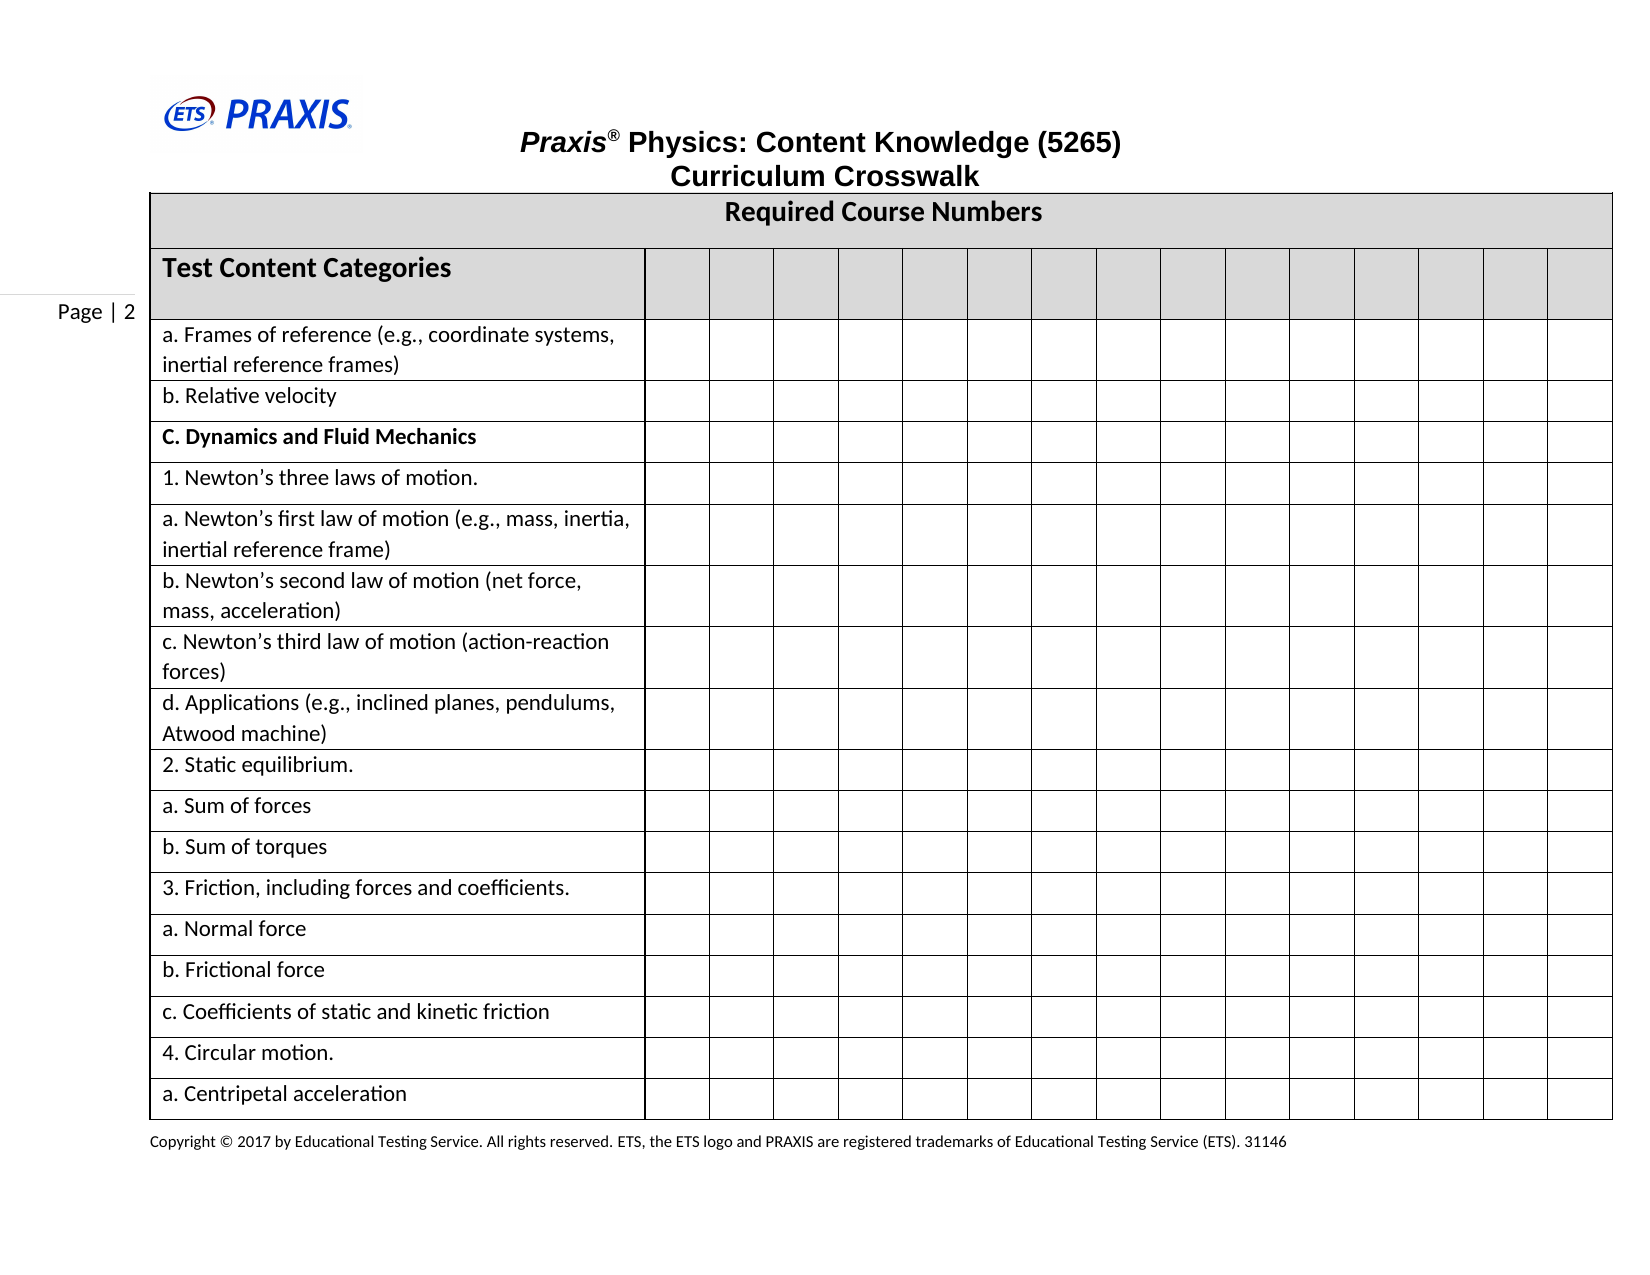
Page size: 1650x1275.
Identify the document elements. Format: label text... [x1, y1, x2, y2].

table_cell [774, 422, 838, 462]
table_cell [1355, 505, 1418, 565]
table_cell [774, 1079, 838, 1119]
table_cell [1097, 832, 1160, 872]
table_cell [1355, 463, 1418, 503]
table_cell [1290, 1038, 1354, 1078]
table_cell [646, 505, 709, 565]
table_cell b. Sum of torques [151, 832, 644, 872]
table_cell [1548, 566, 1612, 626]
table_cell [839, 249, 902, 319]
table_cell [646, 381, 709, 421]
table_cell [968, 997, 1031, 1037]
table_cell [839, 566, 902, 626]
table_cell [1548, 791, 1612, 831]
table_cell [1226, 381, 1289, 421]
table_cell 2. Static equilibrium. [151, 750, 644, 790]
table_cell [1548, 997, 1612, 1037]
table_cell [1419, 1038, 1483, 1078]
table_cell [1548, 320, 1612, 380]
table_cell [1097, 463, 1160, 503]
table_cell [774, 750, 838, 790]
table_cell [1032, 566, 1096, 626]
table_cell [710, 873, 773, 913]
table_cell [903, 566, 967, 626]
table_cell [1290, 915, 1354, 954]
table_cell a. Newton’s first law of motion (e.g., mass, inertia, inertial reference frame) [151, 505, 644, 565]
table_cell [710, 956, 773, 996]
table_cell [903, 791, 967, 831]
table_cell [839, 689, 902, 749]
table_cell [1548, 1079, 1612, 1119]
table_cell [1097, 422, 1160, 462]
table_cell b. Newton’s second law of motion (net force, mass, acceleration) [151, 566, 644, 626]
table_cell [1097, 505, 1160, 565]
table_cell [1419, 463, 1483, 503]
table_cell [1419, 873, 1483, 913]
table_cell [774, 997, 838, 1037]
table_cell [903, 422, 967, 462]
table_cell b. Relative velocity [151, 381, 644, 421]
table_cell [774, 463, 838, 503]
table_cell [646, 915, 709, 954]
table_cell [646, 689, 709, 749]
table_cell [1484, 627, 1547, 687]
table_cell [1290, 505, 1354, 565]
table_cell [1097, 566, 1160, 626]
table_cell [1032, 689, 1096, 749]
table_cell [1161, 249, 1225, 319]
table_cell [903, 249, 967, 319]
table_cell [968, 505, 1031, 565]
table_cell [1419, 566, 1483, 626]
table_cell [646, 873, 709, 913]
table_cell a. Frames of reference (e.g., coordinate systems, inertial reference frames) [151, 320, 644, 380]
table_cell [1419, 381, 1483, 421]
table_cell [1355, 832, 1418, 872]
table_cell [1032, 627, 1096, 687]
table_cell [903, 915, 967, 954]
table_cell [1419, 750, 1483, 790]
table_cell [710, 381, 773, 421]
table_cell [1290, 249, 1354, 319]
table_cell [646, 956, 709, 996]
table_cell [1097, 1038, 1160, 1078]
table_cell [1355, 997, 1418, 1037]
table_cell [1226, 915, 1289, 954]
table_cell [1484, 566, 1547, 626]
table_cell [1419, 689, 1483, 749]
table_cell [1484, 463, 1547, 503]
table_cell [1419, 249, 1483, 319]
table_cell [1161, 566, 1225, 626]
table_cell [774, 956, 838, 996]
table_cell [1226, 791, 1289, 831]
table_cell [1355, 422, 1418, 462]
table_cell [968, 873, 1031, 913]
table_cell [903, 956, 967, 996]
table_cell [1484, 791, 1547, 831]
table_cell c. Newton’s third law of motion (action-reaction forces) [151, 627, 644, 687]
table_cell [839, 1038, 902, 1078]
table_cell [1419, 997, 1483, 1037]
table_cell [1290, 873, 1354, 913]
table_cell [1484, 381, 1547, 421]
table_cell [968, 956, 1031, 996]
table_cell [710, 791, 773, 831]
table_cell [1097, 627, 1160, 687]
table_cell [968, 381, 1031, 421]
table_cell [710, 689, 773, 749]
table_cell [1161, 627, 1225, 687]
table_cell [968, 791, 1031, 831]
table_cell [1032, 320, 1096, 380]
table_cell [1032, 422, 1096, 462]
table_cell [710, 1038, 773, 1078]
table_cell d. Applications (e.g., inclined planes, pendulums, Atwood machine) [151, 689, 644, 749]
table_cell [903, 832, 967, 872]
table_cell [774, 832, 838, 872]
table_cell [1226, 249, 1289, 319]
table_cell [1161, 381, 1225, 421]
table_cell [1355, 249, 1418, 319]
table_cell [1548, 956, 1612, 996]
table_cell [903, 997, 967, 1037]
table_cell [1355, 381, 1418, 421]
table_cell [1097, 689, 1160, 749]
table_cell [774, 627, 838, 687]
table_cell Test Content Categories [151, 249, 644, 319]
table_cell [774, 566, 838, 626]
table_cell [1161, 915, 1225, 954]
table_cell [1419, 915, 1483, 954]
table_cell [1226, 627, 1289, 687]
table_cell [710, 422, 773, 462]
table_cell [710, 915, 773, 954]
table_cell [1226, 422, 1289, 462]
table_cell [1097, 997, 1160, 1037]
table_cell [1484, 249, 1547, 319]
table_cell [1419, 1079, 1483, 1119]
table_cell [1419, 956, 1483, 996]
table_cell [1161, 505, 1225, 565]
table_cell [1226, 832, 1289, 872]
table_cell [839, 832, 902, 872]
table_cell [774, 689, 838, 749]
table_cell [968, 750, 1031, 790]
table_cell [968, 1038, 1031, 1078]
table_cell [1355, 750, 1418, 790]
table_cell [1290, 422, 1354, 462]
table_cell [1226, 505, 1289, 565]
table_cell [839, 381, 902, 421]
table_cell [1355, 689, 1418, 749]
table_cell [903, 1038, 967, 1078]
table_cell [1290, 997, 1354, 1037]
table_cell [1548, 1038, 1612, 1078]
table_cell [774, 915, 838, 954]
table_cell [1161, 1038, 1225, 1078]
table_cell [774, 1038, 838, 1078]
table_cell [1032, 381, 1096, 421]
table_cell a. Sum of forces [151, 791, 644, 831]
table_cell [1484, 1038, 1547, 1078]
table_cell [1032, 1038, 1096, 1078]
table_cell [1548, 463, 1612, 503]
table_cell [1097, 915, 1160, 954]
table_cell [1290, 791, 1354, 831]
table_cell [1484, 997, 1547, 1037]
table_cell [1484, 422, 1547, 462]
table_cell 1. Newton’s three laws of motion. [151, 463, 644, 503]
table_cell [1161, 873, 1225, 913]
table_cell [839, 915, 902, 954]
table_cell [710, 997, 773, 1037]
table_cell [1226, 566, 1289, 626]
table_cell [968, 627, 1031, 687]
table_cell [903, 750, 967, 790]
table_cell [774, 873, 838, 913]
table_cell [646, 627, 709, 687]
table_cell [1161, 463, 1225, 503]
table_cell [646, 463, 709, 503]
table_cell [1419, 320, 1483, 380]
table_cell [968, 566, 1031, 626]
table_cell [1548, 873, 1612, 913]
table_cell [1032, 463, 1096, 503]
table_cell [903, 873, 967, 913]
table_cell [1226, 873, 1289, 913]
table_cell [1290, 463, 1354, 503]
table_cell [1355, 873, 1418, 913]
table_cell [1032, 505, 1096, 565]
table_cell [646, 1079, 709, 1119]
table_cell [1097, 750, 1160, 790]
table_cell [1484, 832, 1547, 872]
table_cell [1097, 791, 1160, 831]
table_cell [1355, 1079, 1418, 1119]
table_cell [839, 463, 902, 503]
table_cell [1161, 956, 1225, 996]
table_cell [1226, 956, 1289, 996]
table_cell b. Frictional force [151, 956, 644, 996]
table_cell [839, 1079, 902, 1119]
table_cell [968, 249, 1031, 319]
table_cell [839, 791, 902, 831]
table_cell [710, 1079, 773, 1119]
table_cell [710, 627, 773, 687]
table_cell [1161, 689, 1225, 749]
table_cell [1548, 689, 1612, 749]
table_cell [968, 915, 1031, 954]
table_cell [1548, 422, 1612, 462]
table_cell [1161, 1079, 1225, 1119]
table_cell [1032, 249, 1096, 319]
table_cell [1484, 873, 1547, 913]
table_cell [1355, 1038, 1418, 1078]
table_cell [1226, 1038, 1289, 1078]
table_cell [1226, 463, 1289, 503]
table_cell [774, 320, 838, 380]
table_cell a. Normal force [151, 915, 644, 954]
table_cell [1355, 566, 1418, 626]
table_cell [903, 463, 967, 503]
table_cell c. Coefficients of static and kinetic friction [151, 997, 644, 1037]
table_cell [1290, 627, 1354, 687]
table_cell [968, 832, 1031, 872]
table_cell [774, 505, 838, 565]
table_cell [1355, 320, 1418, 380]
table_cell [1032, 750, 1096, 790]
table_cell [710, 750, 773, 790]
table_cell [968, 422, 1031, 462]
table_cell [839, 750, 902, 790]
table_cell [1290, 381, 1354, 421]
table_cell [1290, 689, 1354, 749]
table_cell [1226, 320, 1289, 380]
table_cell [1226, 1079, 1289, 1119]
table_cell [1419, 422, 1483, 462]
table_cell [1097, 381, 1160, 421]
table_cell [1226, 750, 1289, 790]
table_cell [1290, 566, 1354, 626]
table_cell [839, 505, 902, 565]
table_cell [839, 627, 902, 687]
table_cell [1484, 320, 1547, 380]
table_cell 4. Circular motion. [151, 1038, 644, 1078]
table_cell [646, 1038, 709, 1078]
table_cell [710, 320, 773, 380]
table_cell [1355, 915, 1418, 954]
table_cell [1161, 750, 1225, 790]
table_cell [1161, 320, 1225, 380]
table_cell [1548, 381, 1612, 421]
table_cell [968, 463, 1031, 503]
table_cell [1161, 997, 1225, 1037]
table_cell [1226, 997, 1289, 1037]
table_cell [903, 381, 967, 421]
table_cell [1548, 249, 1612, 319]
table_cell [1097, 1079, 1160, 1119]
table_cell [1419, 832, 1483, 872]
table_cell [1226, 689, 1289, 749]
table_cell [1161, 422, 1225, 462]
table_cell [1161, 791, 1225, 831]
table_cell [1032, 1079, 1096, 1119]
table_cell [903, 627, 967, 687]
table_cell [1484, 1079, 1547, 1119]
table_cell [1097, 873, 1160, 913]
table_cell [1419, 627, 1483, 687]
table_cell [710, 832, 773, 872]
table_cell [839, 997, 902, 1037]
table_cell [1548, 505, 1612, 565]
table_cell [1032, 956, 1096, 996]
table_cell [1032, 915, 1096, 954]
table_cell [1484, 956, 1547, 996]
table_cell [839, 320, 902, 380]
table_cell [1419, 505, 1483, 565]
picture [150, 75, 364, 153]
table_cell [839, 873, 902, 913]
table_cell [1355, 791, 1418, 831]
table_cell a. Centripetal acceleration [151, 1079, 644, 1119]
table_cell [646, 566, 709, 626]
table_cell [1032, 873, 1096, 913]
table_cell [646, 997, 709, 1037]
table_cell [1097, 320, 1160, 380]
table_cell [1419, 791, 1483, 831]
table_cell [710, 463, 773, 503]
table_cell [1355, 627, 1418, 687]
table_cell [1032, 791, 1096, 831]
table_cell [1161, 832, 1225, 872]
table_cell [839, 956, 902, 996]
table_cell [1484, 505, 1547, 565]
table_cell [1548, 915, 1612, 954]
table_cell [1032, 832, 1096, 872]
table_cell [710, 505, 773, 565]
table_cell [903, 689, 967, 749]
table_cell [1290, 320, 1354, 380]
table_cell [710, 249, 773, 319]
table_cell [903, 505, 967, 565]
table_cell [774, 249, 838, 319]
table_header Required Course Numbers [151, 194, 1612, 248]
table_cell [1484, 750, 1547, 790]
table_cell [968, 320, 1031, 380]
table_cell 3. Friction, including forces and coefficients. [151, 873, 644, 913]
table_cell [1290, 956, 1354, 996]
table_cell [710, 566, 773, 626]
table_cell [903, 1079, 967, 1119]
table_cell [646, 791, 709, 831]
table_cell [1548, 750, 1612, 790]
table_cell [774, 791, 838, 831]
table_cell [646, 750, 709, 790]
table_cell [1548, 832, 1612, 872]
table_cell [839, 422, 902, 462]
table_cell [1290, 750, 1354, 790]
table_cell [646, 832, 709, 872]
table_cell [1097, 249, 1160, 319]
table_cell [646, 320, 709, 380]
table_cell [1355, 956, 1418, 996]
table_cell [968, 1079, 1031, 1119]
table_cell [1032, 997, 1096, 1037]
table_cell [1290, 1079, 1354, 1119]
table_cell [646, 422, 709, 462]
table_cell [1484, 915, 1547, 954]
table_cell [646, 249, 709, 319]
table_cell [1290, 832, 1354, 872]
table_cell [1548, 627, 1612, 687]
table_cell [1097, 956, 1160, 996]
table_cell [1484, 689, 1547, 749]
table_cell [774, 381, 838, 421]
table_cell C. Dynamics and Fluid Mechanics [151, 422, 644, 462]
table_cell [903, 320, 967, 380]
table_cell [968, 689, 1031, 749]
